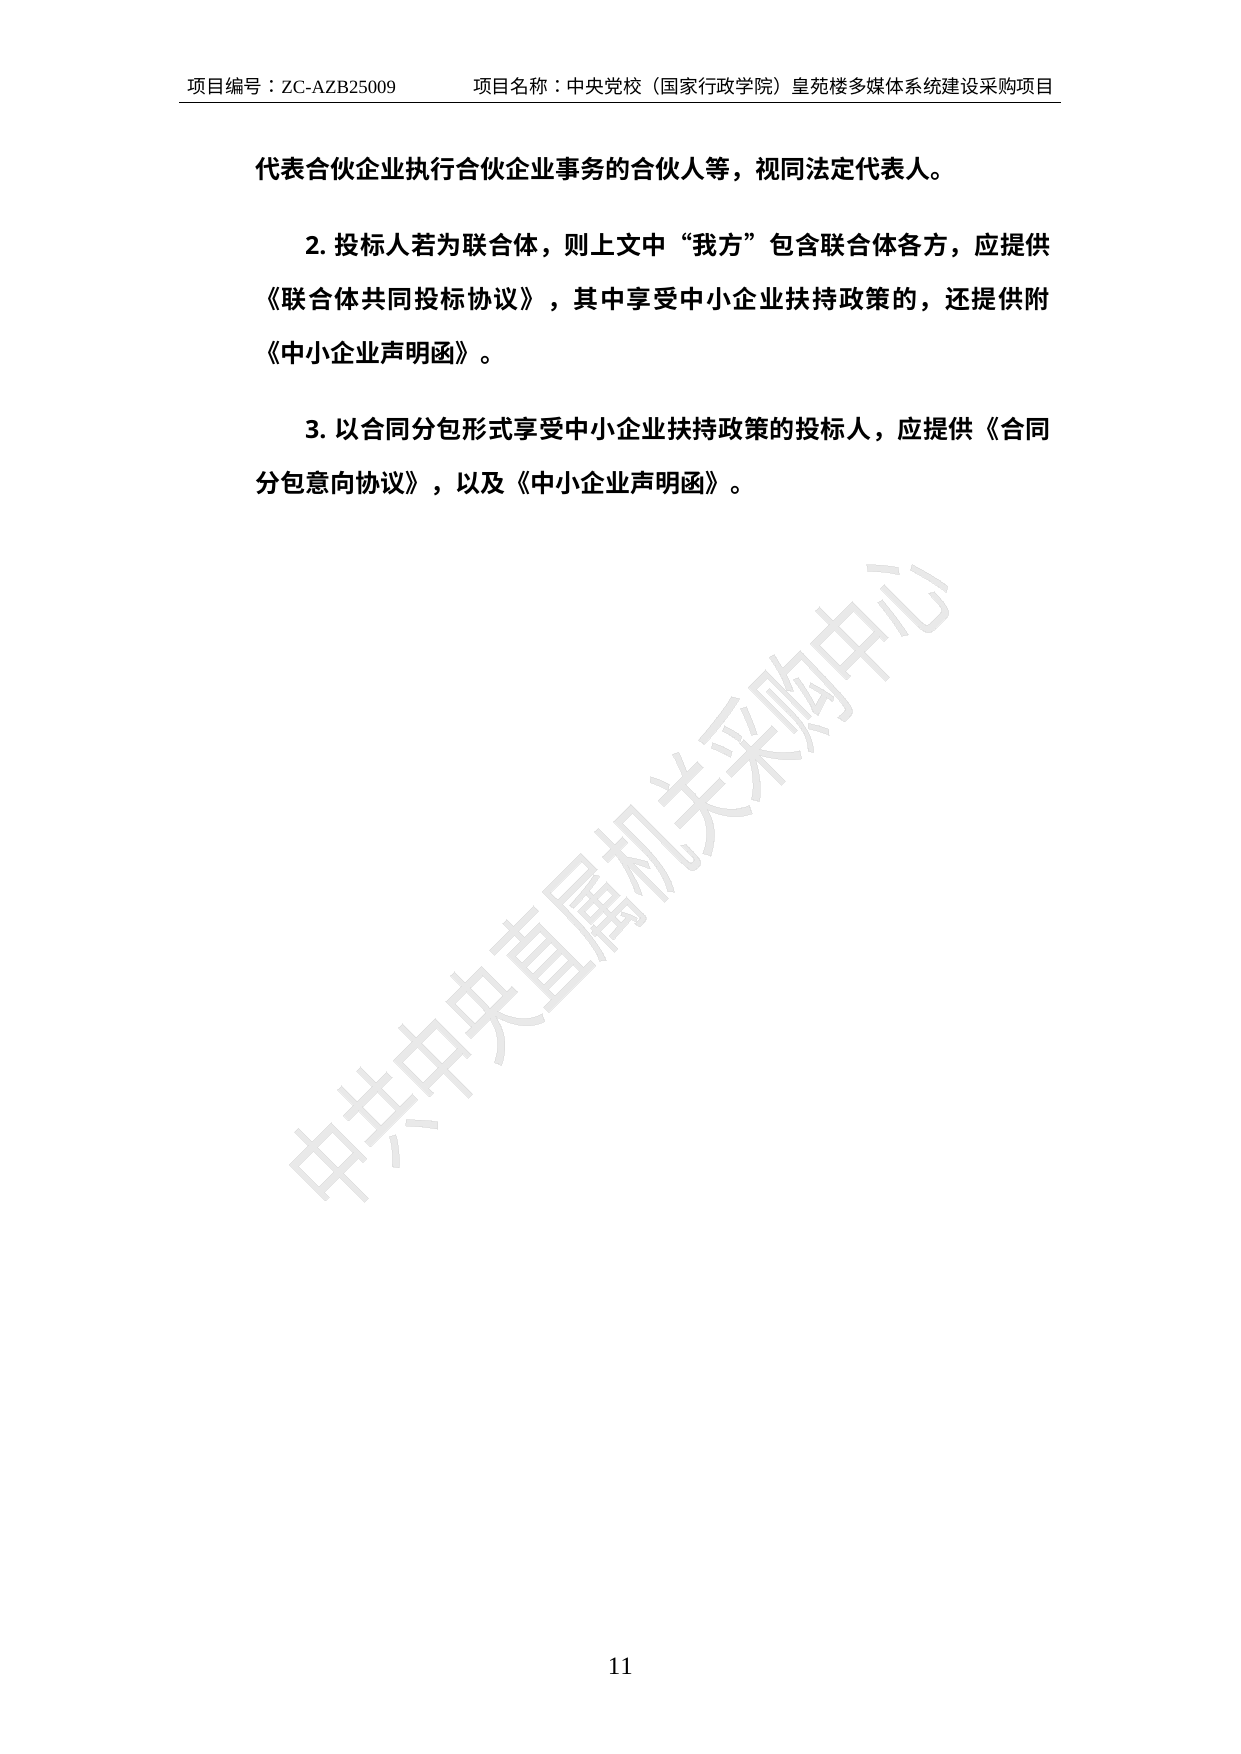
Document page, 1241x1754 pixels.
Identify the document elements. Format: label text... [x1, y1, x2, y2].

text 2. 投标人若为联合体，则上文中“我方”包含联合体各方，应提供《联合体共同投标协议》，其中享受中小企业扶持政策的，还提供附《中小企业声明函》。 [255, 225, 1053, 370]
text 3. 以合同分包形式享受中小企业扶持政策的投标人，应提供《合同分包意向协议》，以及《中小企业声明函》。 [255, 409, 1053, 500]
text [255, 150, 1053, 186]
